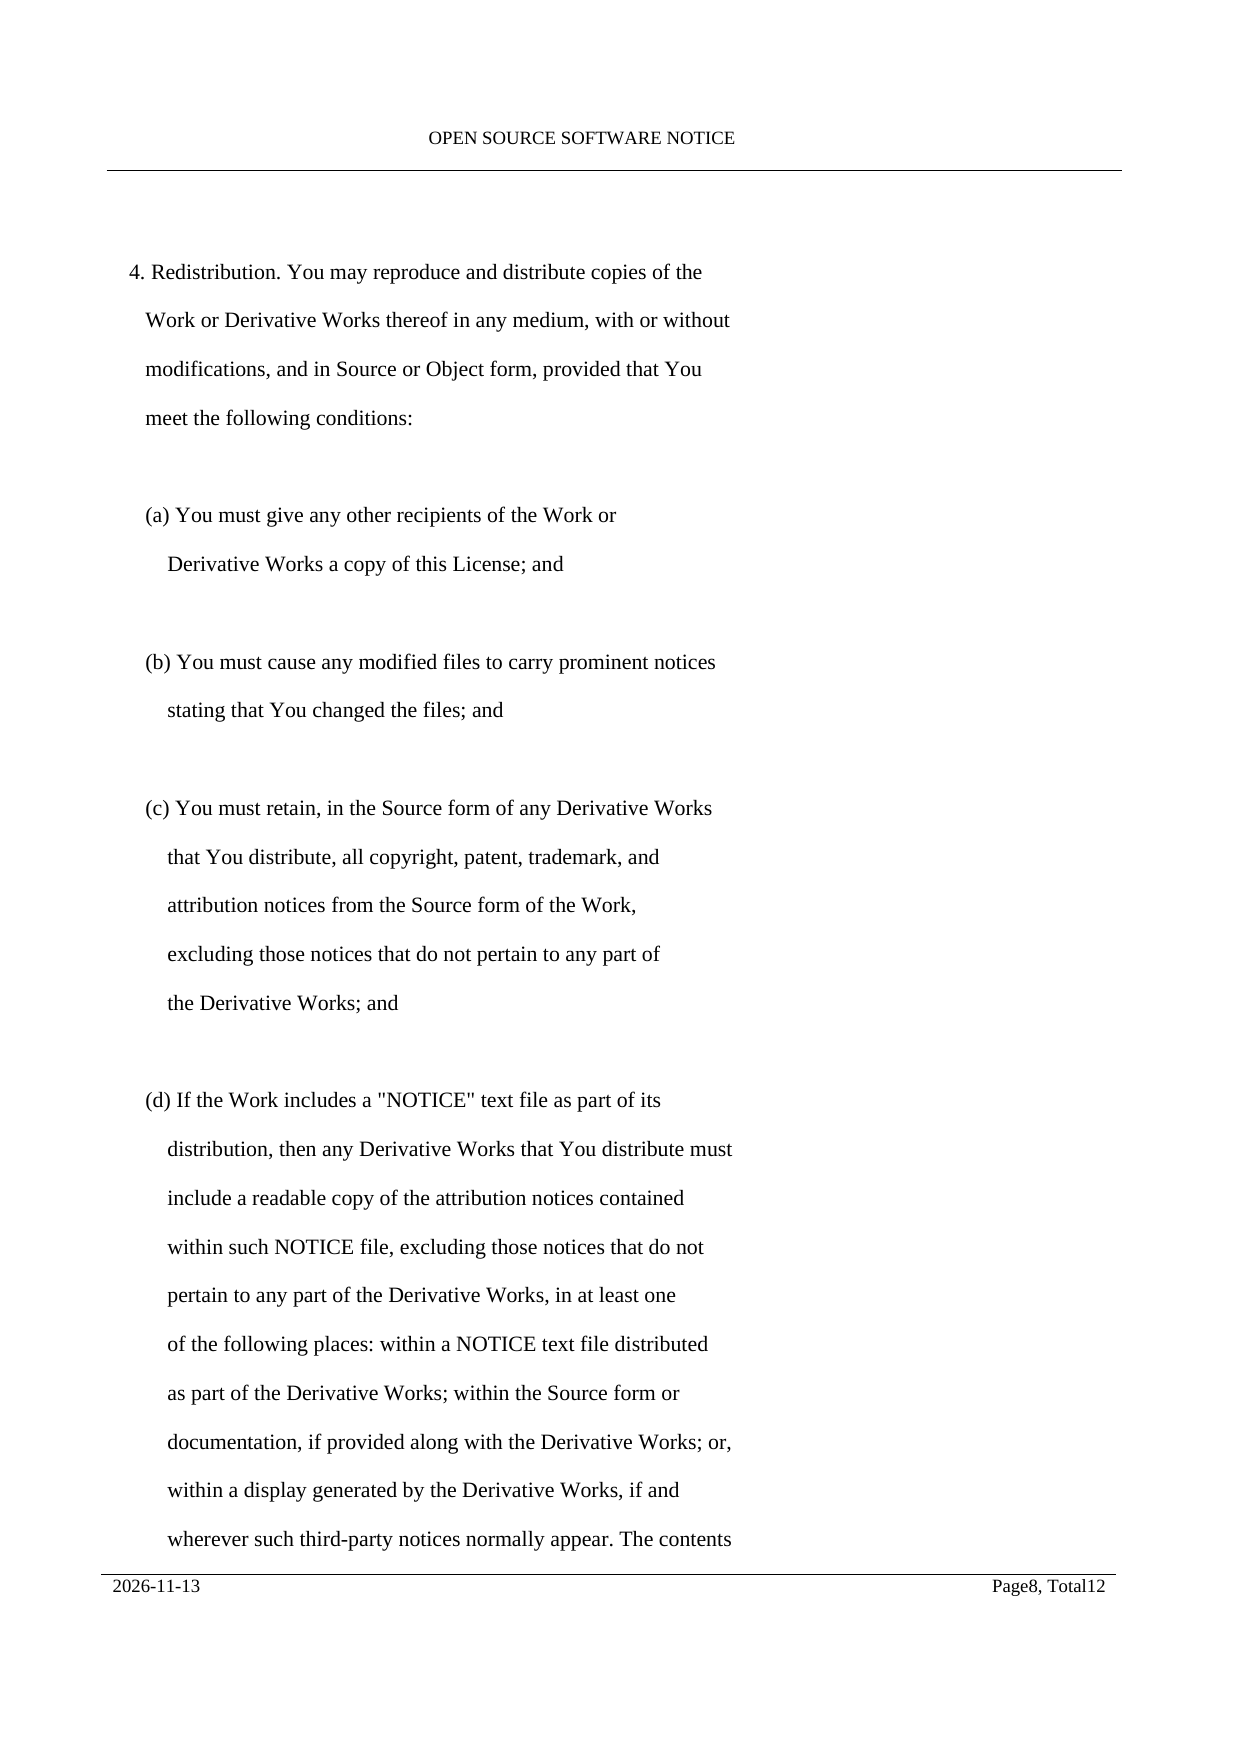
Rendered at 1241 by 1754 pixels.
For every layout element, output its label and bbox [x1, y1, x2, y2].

text [112, 206, 1128, 1555]
